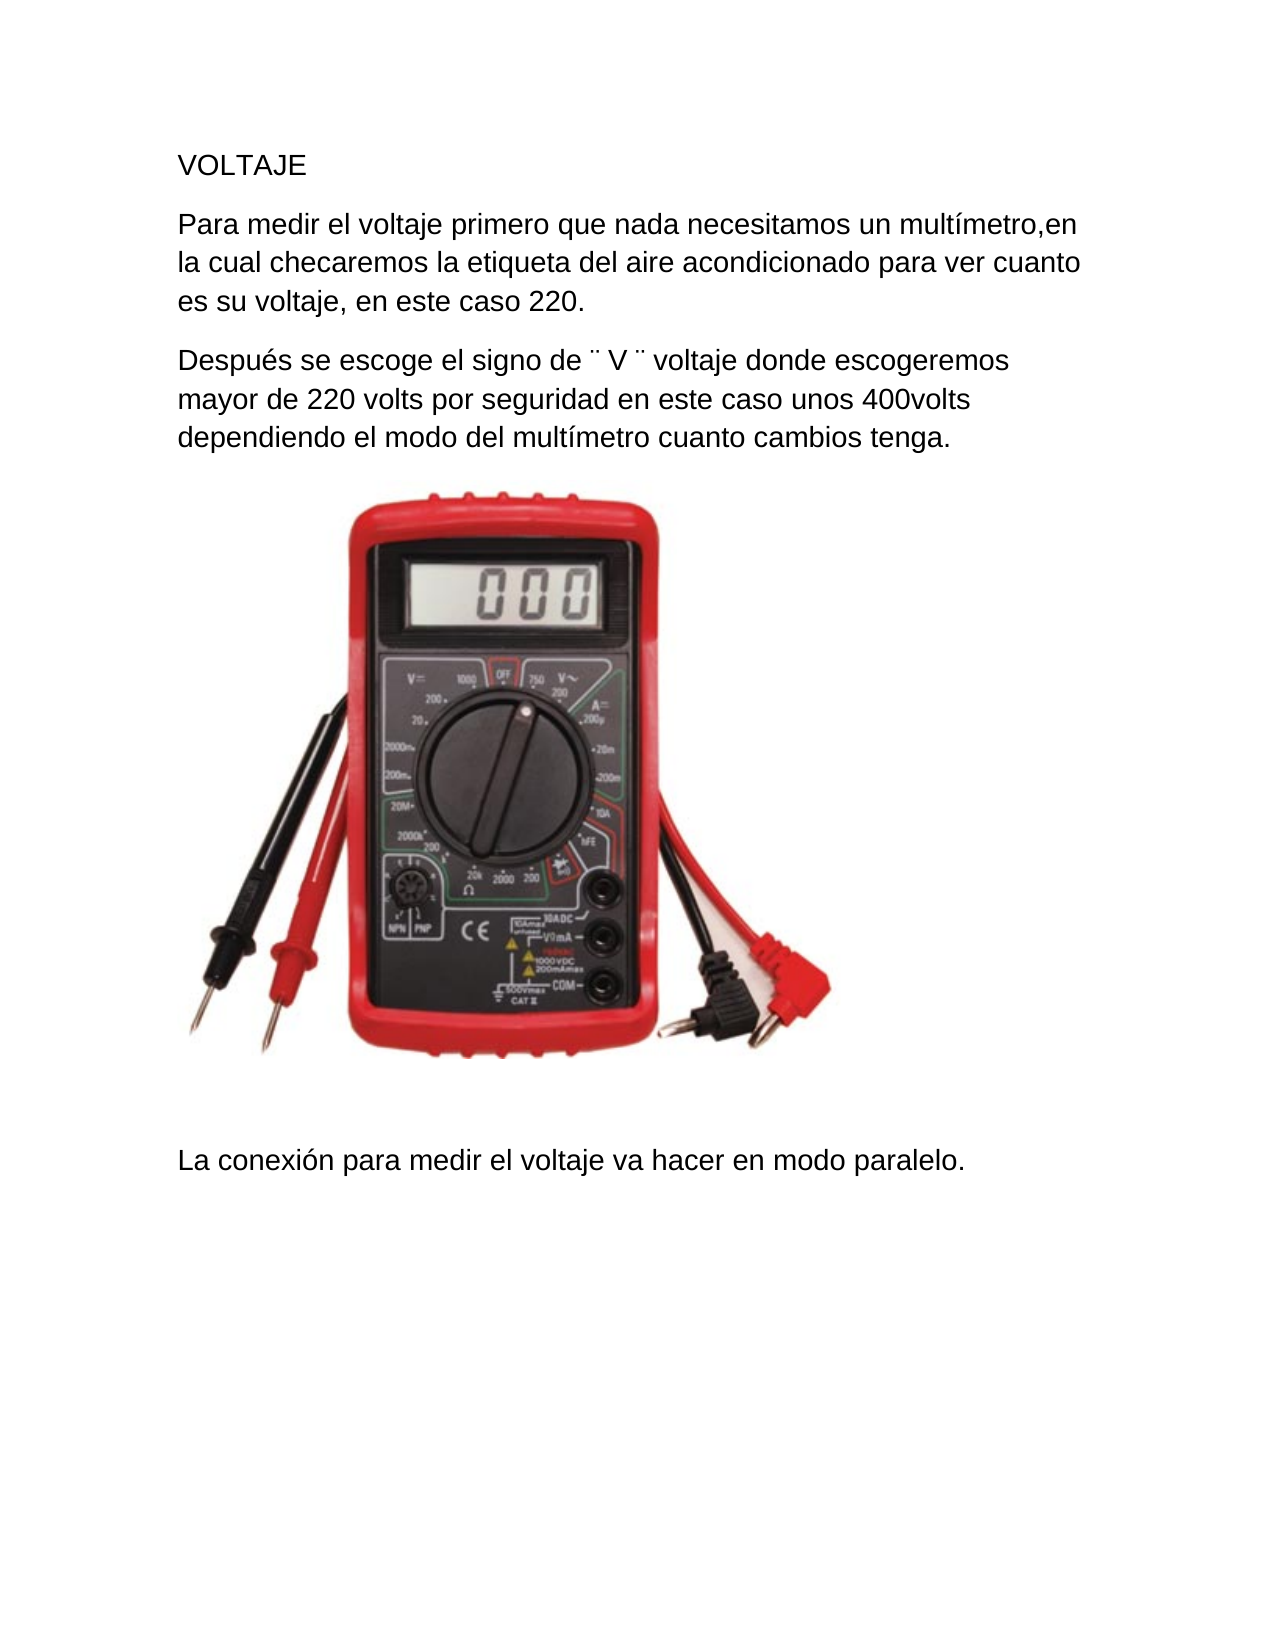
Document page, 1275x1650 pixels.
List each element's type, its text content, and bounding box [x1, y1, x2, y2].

text Para medir el voltaje primero que nada necesitamos un multímetro,en la cual checaremos la etiqueta del aire acondicionado para ver cuanto es su voltaje, en este caso 220. [177, 207, 1098, 318]
picture [177, 480, 841, 1059]
text Después se escoge el signo de ¨ V ¨ voltaje donde escogeremos mayor de 220 volts por seguridad en este caso unos 400volts dependiendo el modo del multímetro cuanto cambios tenga. [177, 343, 1098, 454]
text VOLTAJE [177, 148, 1098, 181]
text La conexión para medir el voltaje va hacer en modo paralelo. [177, 1143, 1098, 1177]
